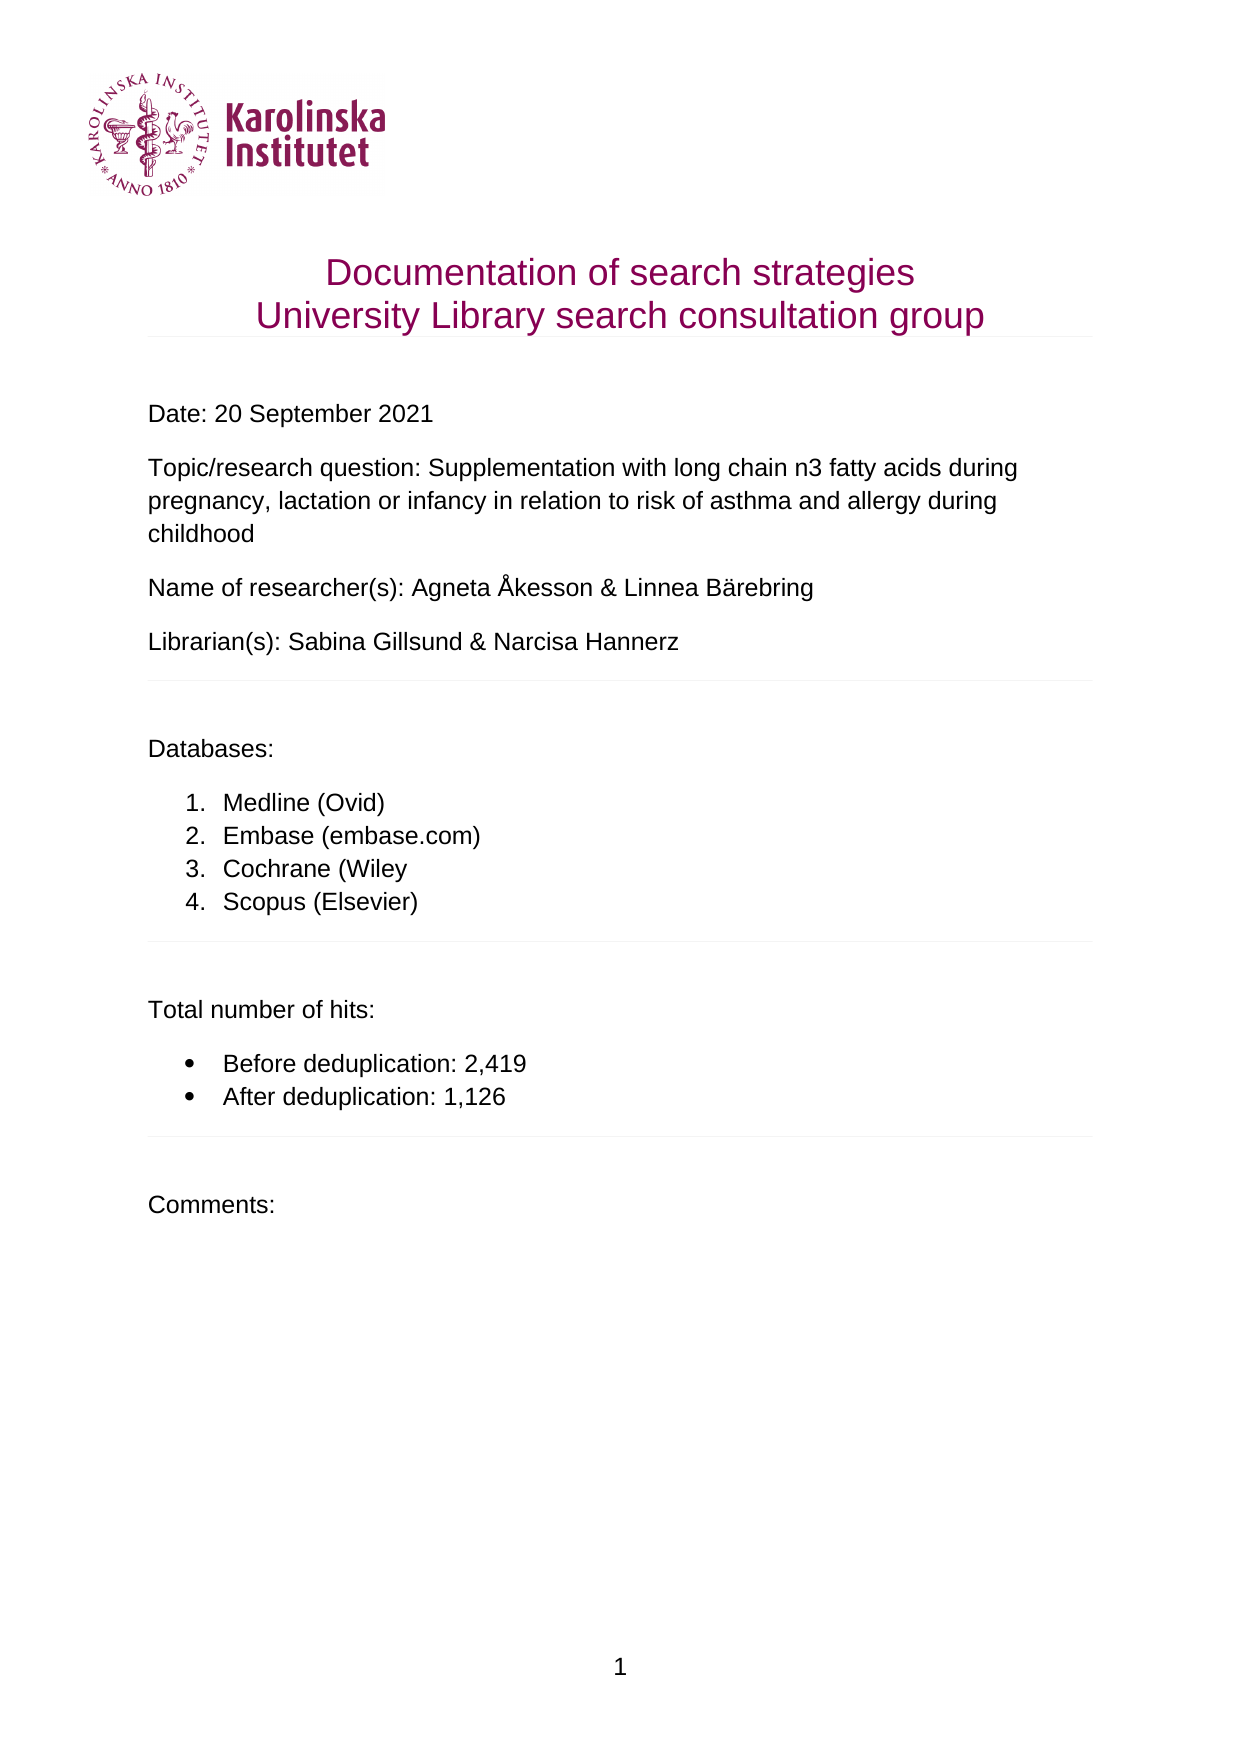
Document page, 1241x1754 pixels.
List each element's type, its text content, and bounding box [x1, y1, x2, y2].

text Documentation of search strategies [148, 251, 1093, 294]
list Embase (embase.com) [185, 821, 1093, 850]
list Scopus (Elsevier) [185, 887, 1093, 916]
list After deduplication: 1,126 [185, 1082, 1093, 1111]
text Databases: [148, 734, 1093, 763]
text Name of researcher(s): Agneta Åkesson & Linnea Bärebring [148, 573, 1093, 602]
text Topic/research question: Supplementation with long chain n3 fatty acids during pregnancy, lactation or infancy in relation to risk of asthma and allergy during childhood [148, 453, 1093, 548]
list Before deduplication: 2,419 [185, 1049, 1093, 1078]
text University Library search consultation group [148, 294, 1093, 336]
text Librarian(s): Sabina Gillsund & Narcisa Hannerz [148, 627, 1093, 656]
list Medline (Ovid) [185, 788, 1093, 817]
text Date: 20 September 2021 [148, 399, 1093, 428]
list Cochrane (Wiley [185, 854, 1093, 883]
text Comments: [148, 1190, 1093, 1219]
picture [88, 73, 385, 196]
text Total number of hits: [148, 995, 1093, 1024]
